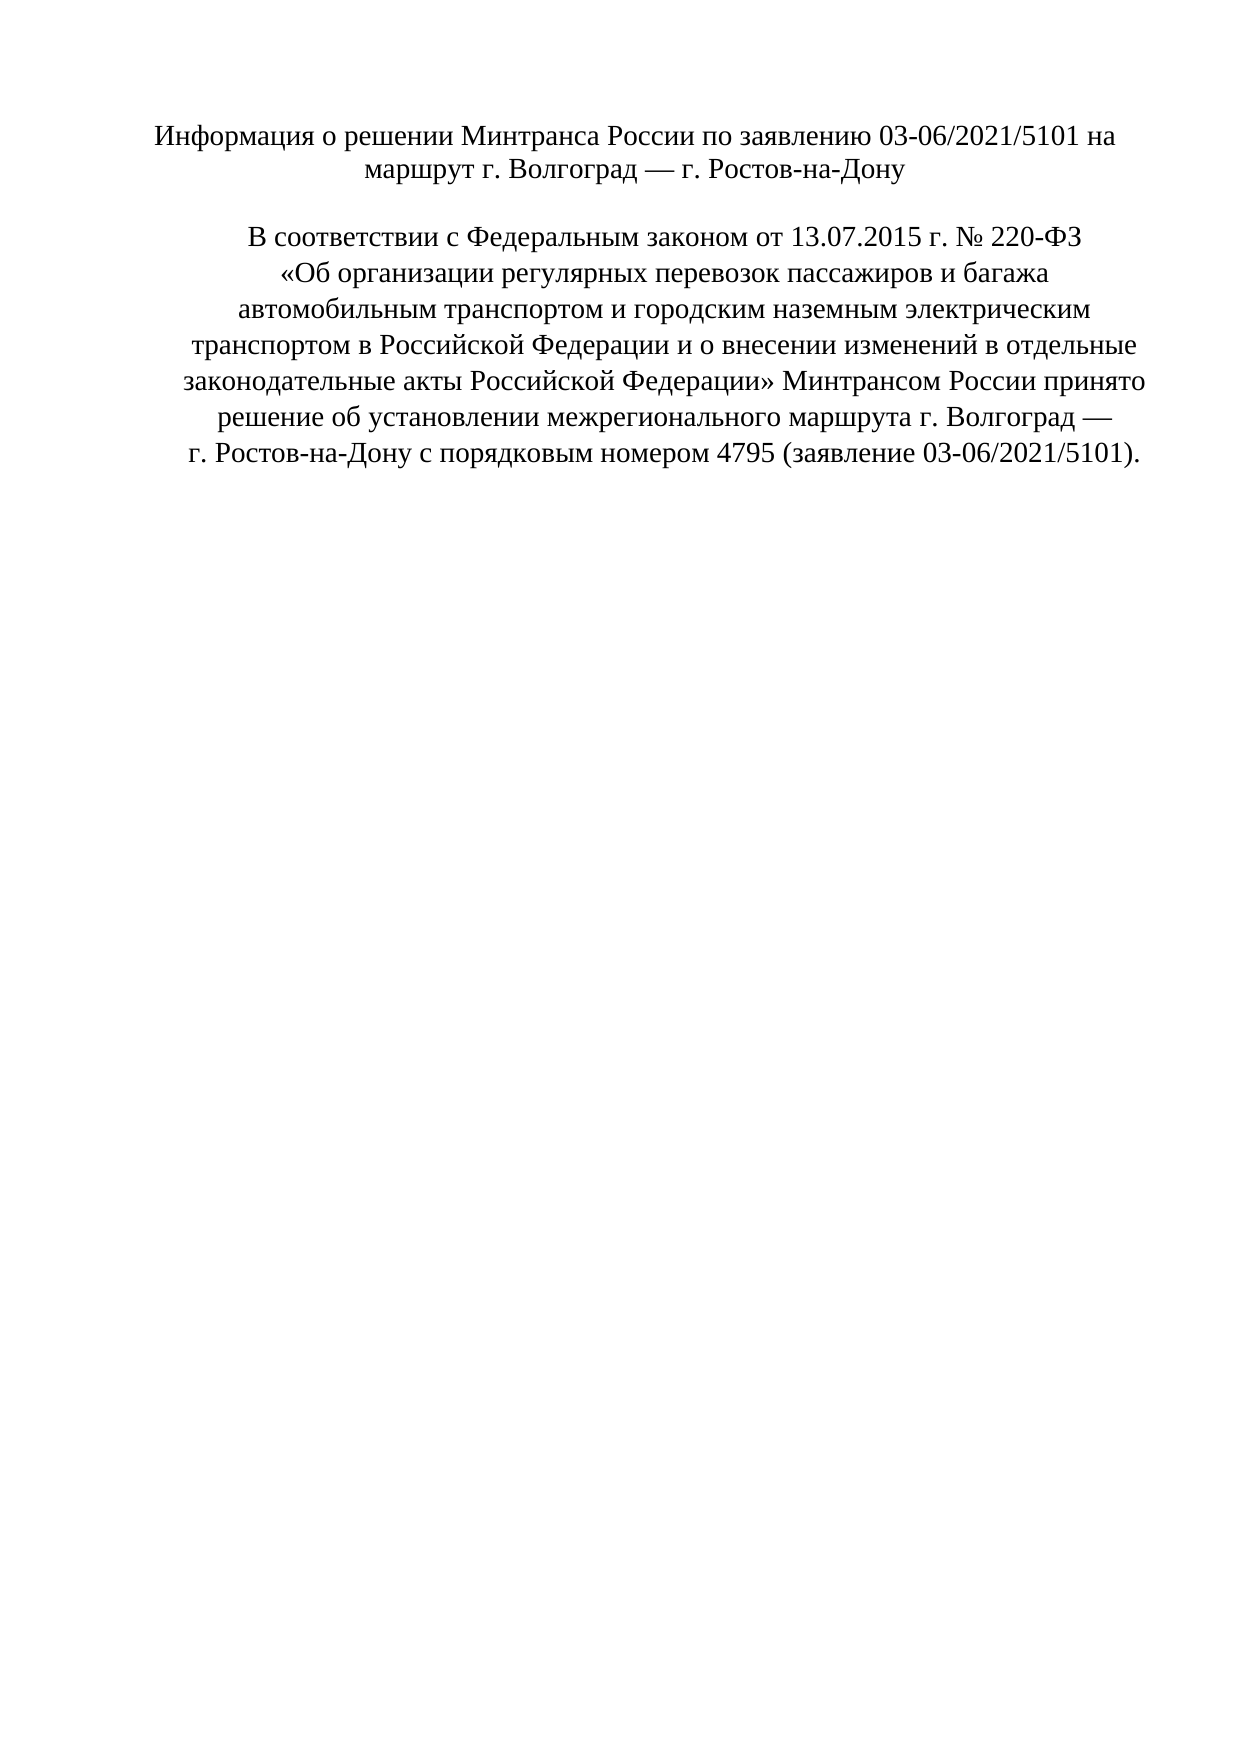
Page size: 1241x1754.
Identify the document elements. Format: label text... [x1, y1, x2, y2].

text В соответствии с Федеральным законом от 13.07.2015 г. № 220-ФЗ «Об организации регулярных перевозок пассажиров и багажа автомобильным транспортом и городским наземным электрическим транспортом в Российской Федерации и о внесении изменений в отдельные законодательные акты Российской Федерации» Минтрансом России принято решение об установлении межрегионального маршрута г. Волгоград — г. Ростов-на-Дону с порядковым номером 4795 (заявление 03-06/2021/5101). [177, 219, 1152, 469]
text Информация о решении Минтранса России по заявлению 03-06/2021/5101 на маршрут г. Волгоград — г. Ростов-на-Дону [118, 118, 1152, 185]
